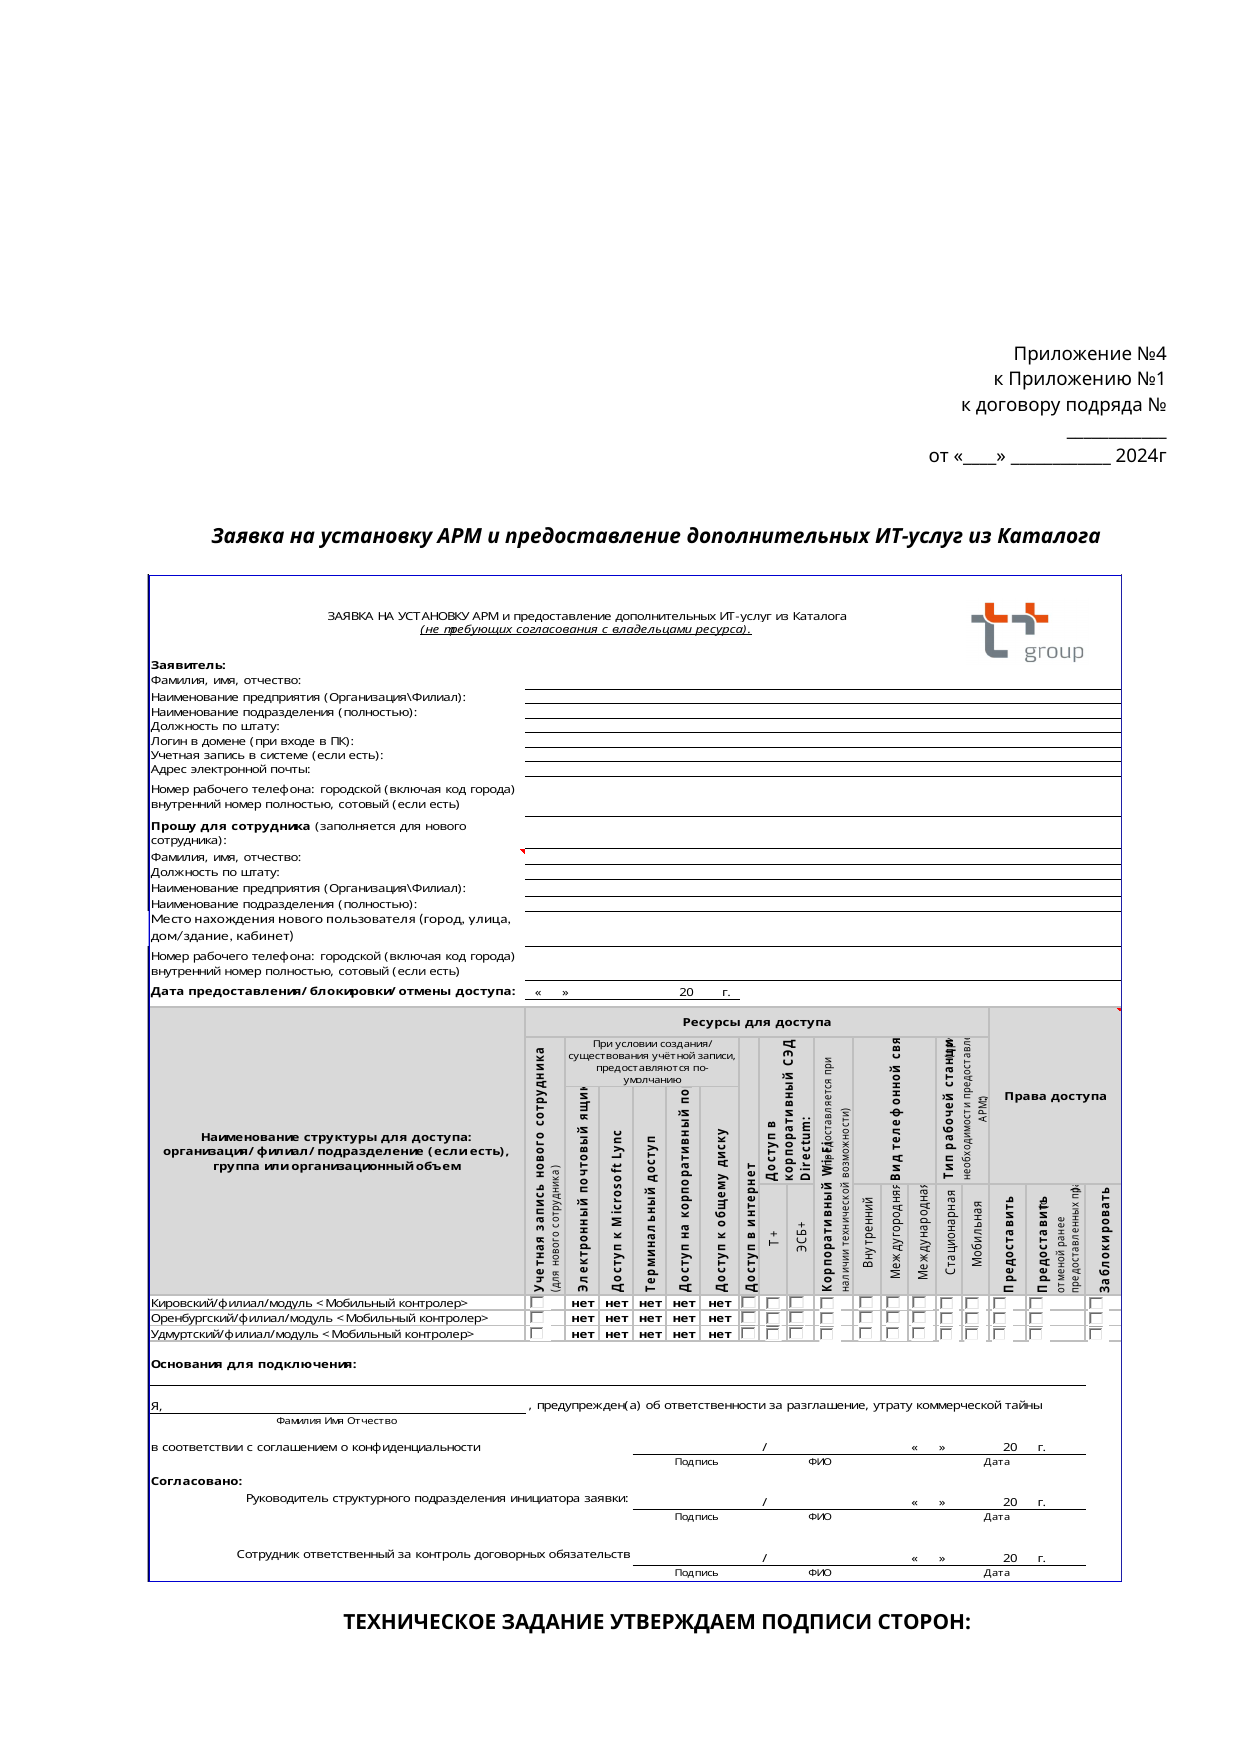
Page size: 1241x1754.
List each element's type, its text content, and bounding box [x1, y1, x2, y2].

text от «____» ____________ 2024г [856, 442, 1167, 468]
subtitle Приложение №4 [856, 340, 1167, 366]
text Заявка на установку АРМ и предоставление дополнительных ИТ-услуг из Каталога [148, 521, 1167, 549]
text ТЕХНИЧЕСКОЕ ЗАДАНИЕ УТВЕРЖДАЕМ ПОДПИСИ СТОРОН: [148, 1607, 1167, 1636]
text к договору подряда № ____________ [856, 391, 1167, 442]
text к Приложению №1 [856, 366, 1167, 391]
